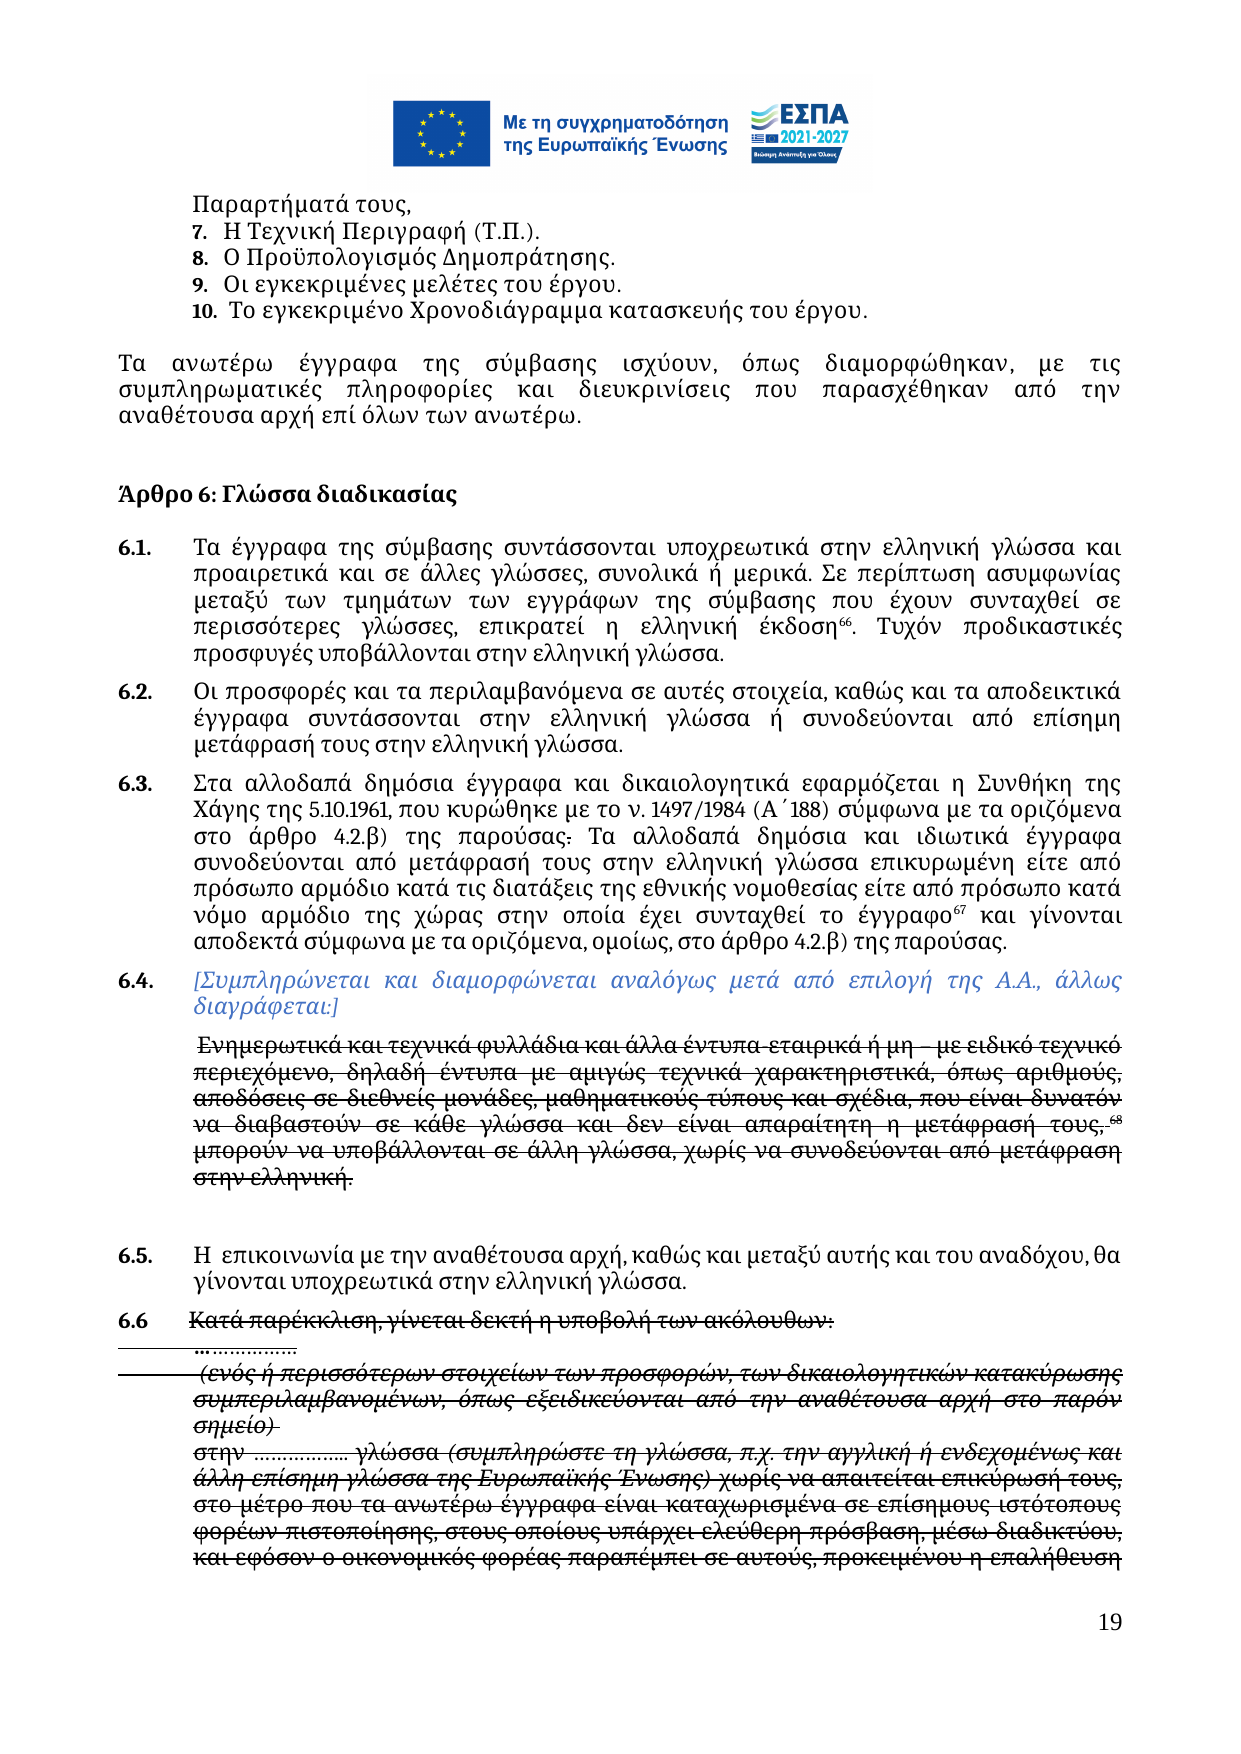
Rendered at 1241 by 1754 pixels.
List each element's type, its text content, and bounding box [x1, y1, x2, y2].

list Το εγκεκριμένο Χρονοδιάγραμμα κατασκευής του έργου. [192, 298, 1122, 324]
list Η Τεχνική Συγγραφή Υποχρεώσεων (Τ.Σ.Υ.) με τις Τεχνικές Προδιαγραφές και τα Παραρτήματά τους, [192, 192, 1122, 219]
list Η Τεχνική Περιγραφή (Τ.Π.). [192, 219, 1122, 245]
list Ο Προϋπολογισμός Δημοπράτησης. [192, 245, 1122, 271]
text 6.5. Η επικοινωνία με την αναθέτουσα αρχή, καθώς και μεταξύ αυτής και του αναδόχου, θα γίνονται υποχρεωτικά στην ελληνική γλώσσα. [118, 1242, 1122, 1295]
text (ενός ή περισσότερων στοιχείων των προσφορών, των δικαιολογητικών κατακύρωσης συμπεριλαμβανομένων, όπως εξειδικεύονται από την αναθέτουσα αρχή στο παρόν σημείο) [118, 1376, 1122, 1439]
picture [367, 74, 873, 192]
text 6.1. Τα έγγραφα της σύμβασης συντάσσονται υποχρεωτικά στην ελληνική γλώσσα και προαιρετικά και σε άλλες γλώσσες, συνολικά ή μερικά. Σε περίπτωση ασυμφωνίας μεταξύ των τμημάτων των εγγράφων της σύμβασης που έχουν συνταχθεί σε περισσότερες γλώσσες, επικρατεί η ελληνική έκδοση. Τυχόν προδικαστικές προσφυγές υποβάλλονται στην ελληνική γλώσσα. [118, 535, 1122, 667]
text 6.6 Κατά παρέκκλιση, γίνεται δεκτή η υποβολή των ακόλουθων: [118, 1308, 1122, 1334]
text (ενός ή περισσότερων στοιχείων των προσφορών, των δικαιολογητικών κατακύρωσης συμπεριλαμβανομένων, όπως εξειδικεύονται από την αναθέτουσα αρχή στο παρόν σημείο) [118, 1360, 1122, 1374]
text 6.2. Οι προσφορές και τα περιλαμβανόμενα σε αυτές στοιχεία, καθώς και τα αποδεικτικά έγγραφα συντάσσονται στην ελληνική γλώσσα ή συνοδεύονται από επίσημη μετάφρασή τους στην ελληνική γλώσσα. [118, 679, 1122, 758]
list Τα ανωτέρω έγγραφα της σύμβασης ισχύουν, όπως διαμορφώθηκαν, με τις συμπληρωματικές πληροφορίες και διευκρινίσεις που παρασχέθηκαν από την αναθέτουσα αρχή επί όλων των ανωτέρω. [118, 350, 1122, 429]
text Ενημερωτικά και τεχνικά φυλλάδια και άλλα έντυπα-εταιρικά ή μη – με ειδικό τεχνικό περιεχόμενο, δηλαδή έντυπα με αμιγώς τεχνικά χαρακτηριστικά, όπως αριθμούς, αποδόσεις σε διεθνείς μονάδες, μαθηματικούς τύπους και σχέδια, που είναι δυνατόν να διαβαστούν σε κάθε γλώσσα και δεν είναι απαραίτητη η μετάφρασή τους, μπορούν να υποβάλλονται σε άλλη γλώσσα, χωρίς να συνοδεύονται από μετάφραση στην ελληνική. [118, 1033, 1122, 1191]
list Οι εγκεκριμένες μελέτες του έργου. [192, 271, 1122, 298]
text 6.4. [Συμπληρώνεται και διαμορφώνεται αναλόγως μετά από επιλογή της Α.Α., άλλως διαγράφεται:] [118, 968, 1122, 1020]
subtitle Άρθρο 6: Γλώσσα διαδικασίας [118, 482, 1122, 508]
text ……………… [118, 1334, 1122, 1360]
text 6.3. Στα αλλοδαπά δημόσια έγγραφα και δικαιολογητικά εφαρμόζεται η Συνθήκη της Χάγης της 5.10.1961, που κυρώθηκε με το ν. 1497/1984 (Α΄188) σύμφωνα με τα οριζόμενα στο άρθρο 4.2.β) της παρούσας. Τα αλλοδαπά δημόσια και ιδιωτικά έγγραφα συνοδεύονται από μετάφρασή τους στην ελληνική γλώσσα επικυρωμένη είτε από πρόσωπο αρμόδιο κατά τις διατάξεις της εθνικής νομοθεσίας είτε από πρόσωπο κατά νόμο αρμόδιο της χώρας στην οποία έχει συνταχθεί το έγγραφο και γίνονται αποδεκτά σύμφωνα με τα οριζόμενα, ομοίως, στο άρθρο 4.2.β) της παρούσας. [118, 771, 1122, 955]
